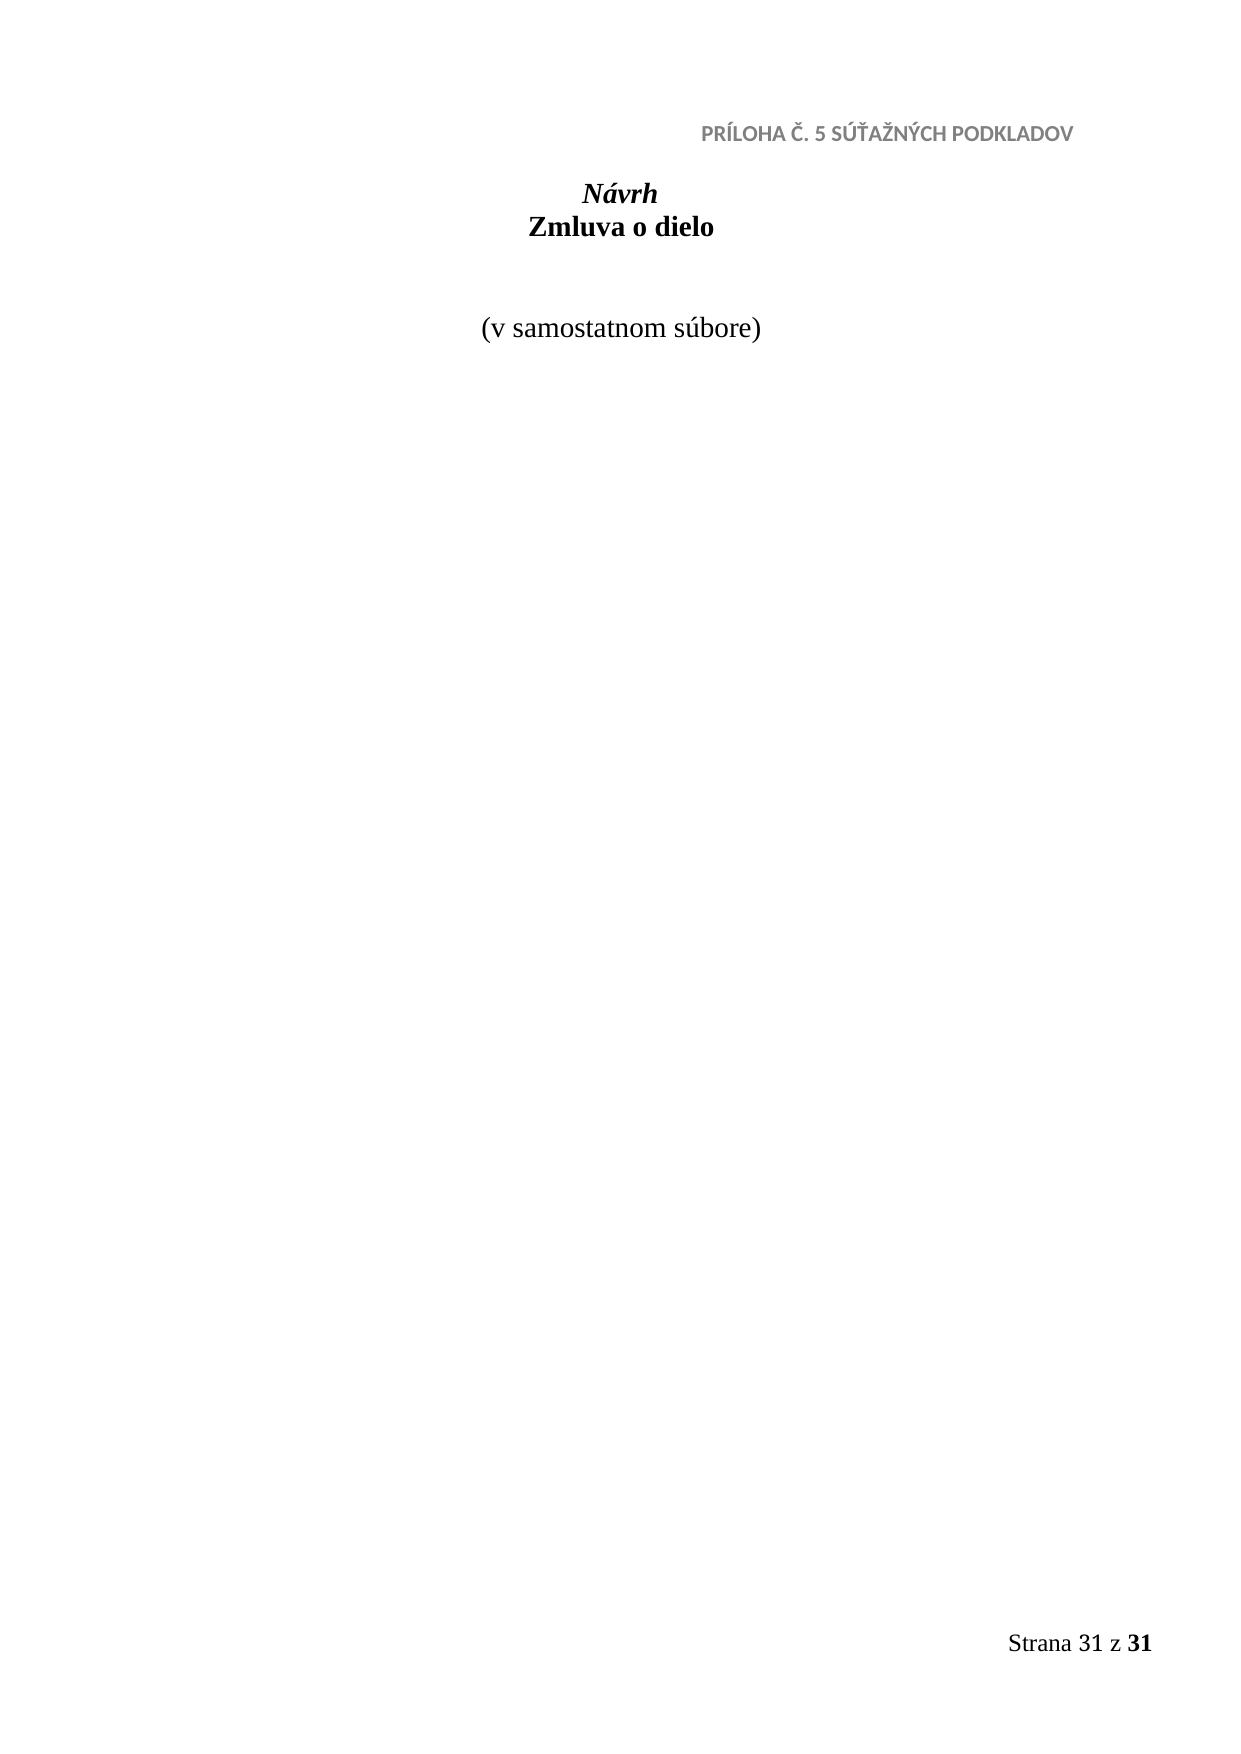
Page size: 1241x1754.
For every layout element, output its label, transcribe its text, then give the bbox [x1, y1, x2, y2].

text Návrh [75, 176, 1167, 209]
subtitle PRÍLOHA Č. 5 SÚŤAŽNÝCH PODKLADOV [701, 119, 1167, 147]
text (v samostatnom súbore) [75, 310, 1167, 343]
text Zmluva o dielo [75, 209, 1167, 243]
